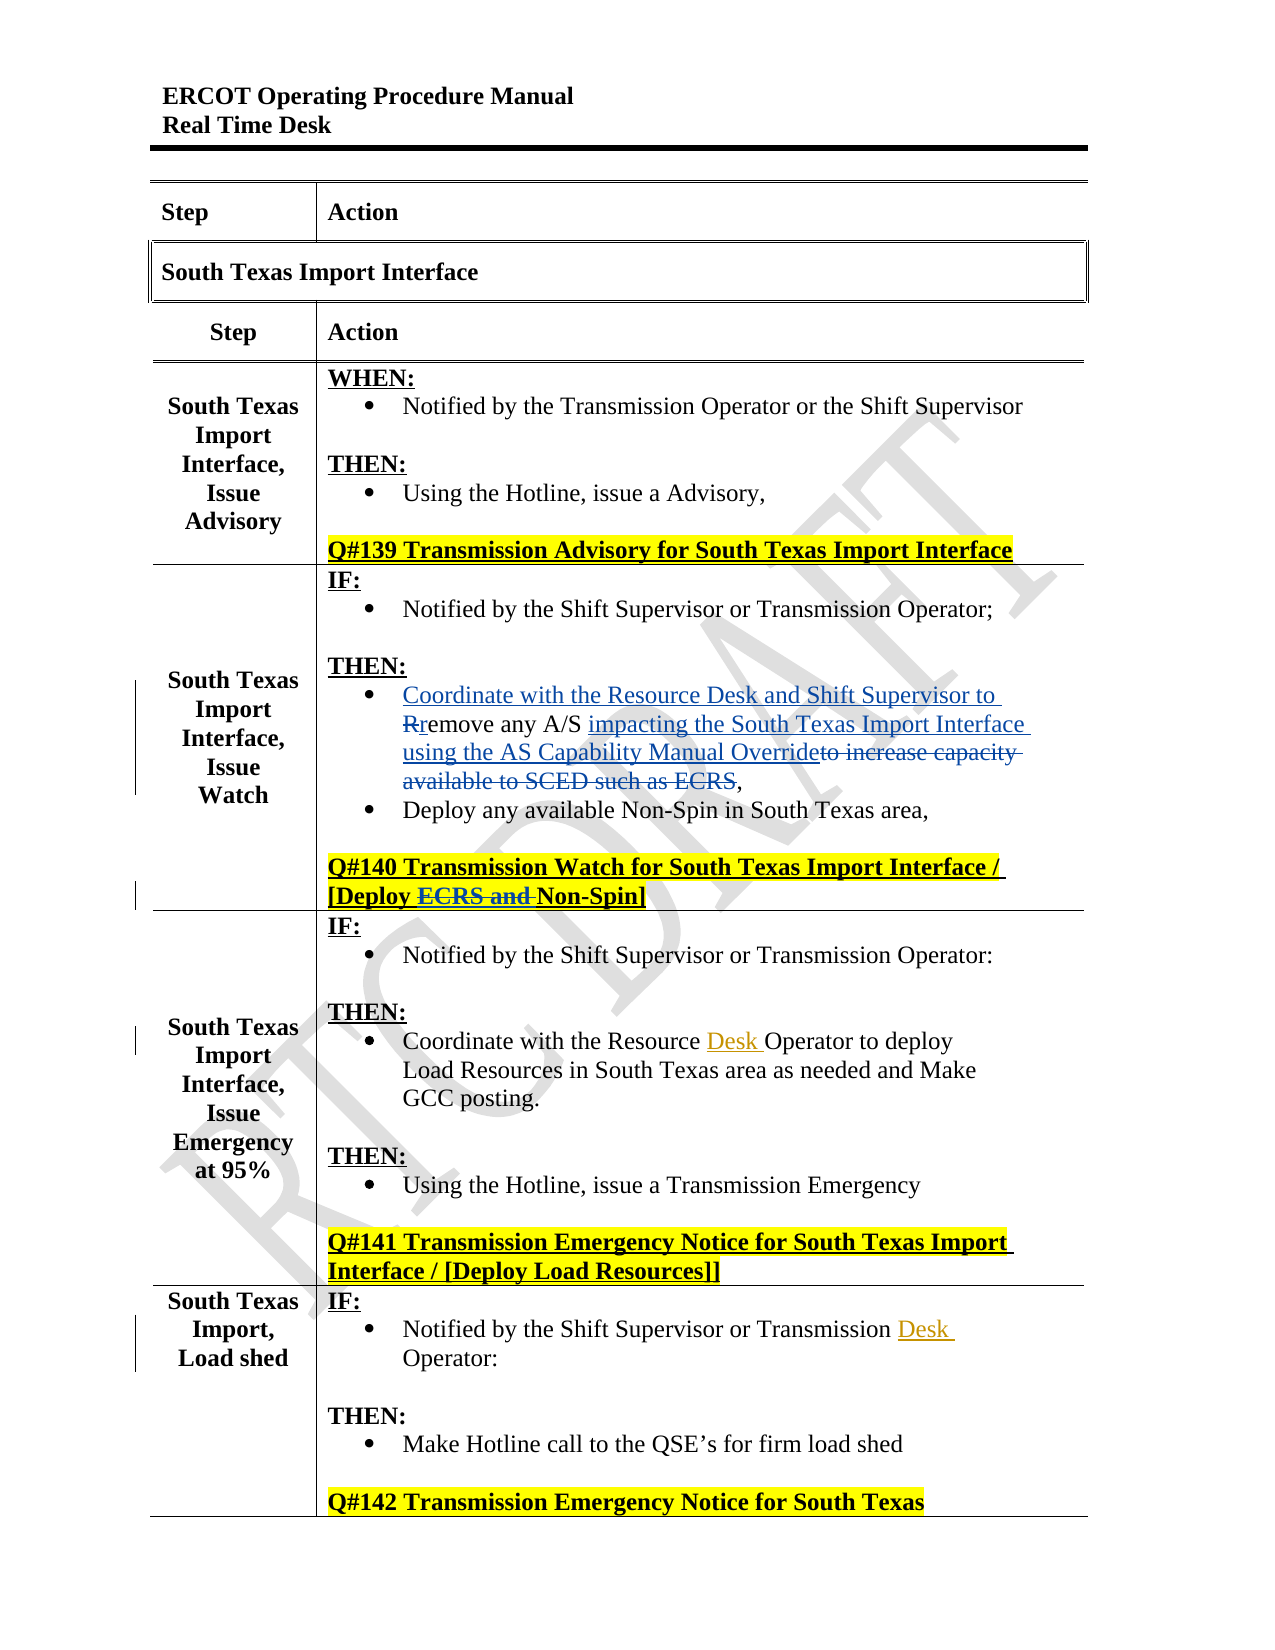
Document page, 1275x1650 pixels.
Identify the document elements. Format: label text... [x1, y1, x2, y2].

table_cell IF: Notified by the Shift Supervisor or Transmission Operator: THEN: Coordinate with the Resource Operator to deploy Load Resources in South Texas area as needed and Make GCC posting. THEN: Using the Hotline, issue a Transmission Emergency Q#141 Transmission Emergency Notice for South Texas Import Interface / [Deploy Load Resources]] [317, 910, 1087, 1285]
table_header Action [317, 183, 1087, 239]
table_cell Action [317, 300, 1087, 359]
table_cell South Texas Import, Load shed [150, 1285, 316, 1516]
table_cell South Texas Import Interface, Issue Advisory [150, 360, 316, 564]
table_header Step [150, 183, 316, 239]
table_cell South Texas Import Interface [152, 240, 1087, 299]
table_cell WHEN: Notified by the Transmission Operator or the Shift Supervisor THEN: Using the Hotline, issue a Advisory, Q#139 Transmission Advisory for South Texas Import Interface [317, 360, 1087, 564]
table_cell IF: Notified by the Shift Supervisor or Transmission Operator; THEN: emove any A/S , Deploy any available Non-Spin in South Texas area, Q#140 Transmission Watch for South Texas Import Interface / [Deploy Non-Spin] [317, 564, 1087, 910]
table_cell Step [150, 300, 316, 359]
table_cell South Texas Import Interface, Issue Emergency at 95% [150, 910, 316, 1285]
table_cell South Texas Import Interface, Issue Watch [150, 564, 316, 910]
